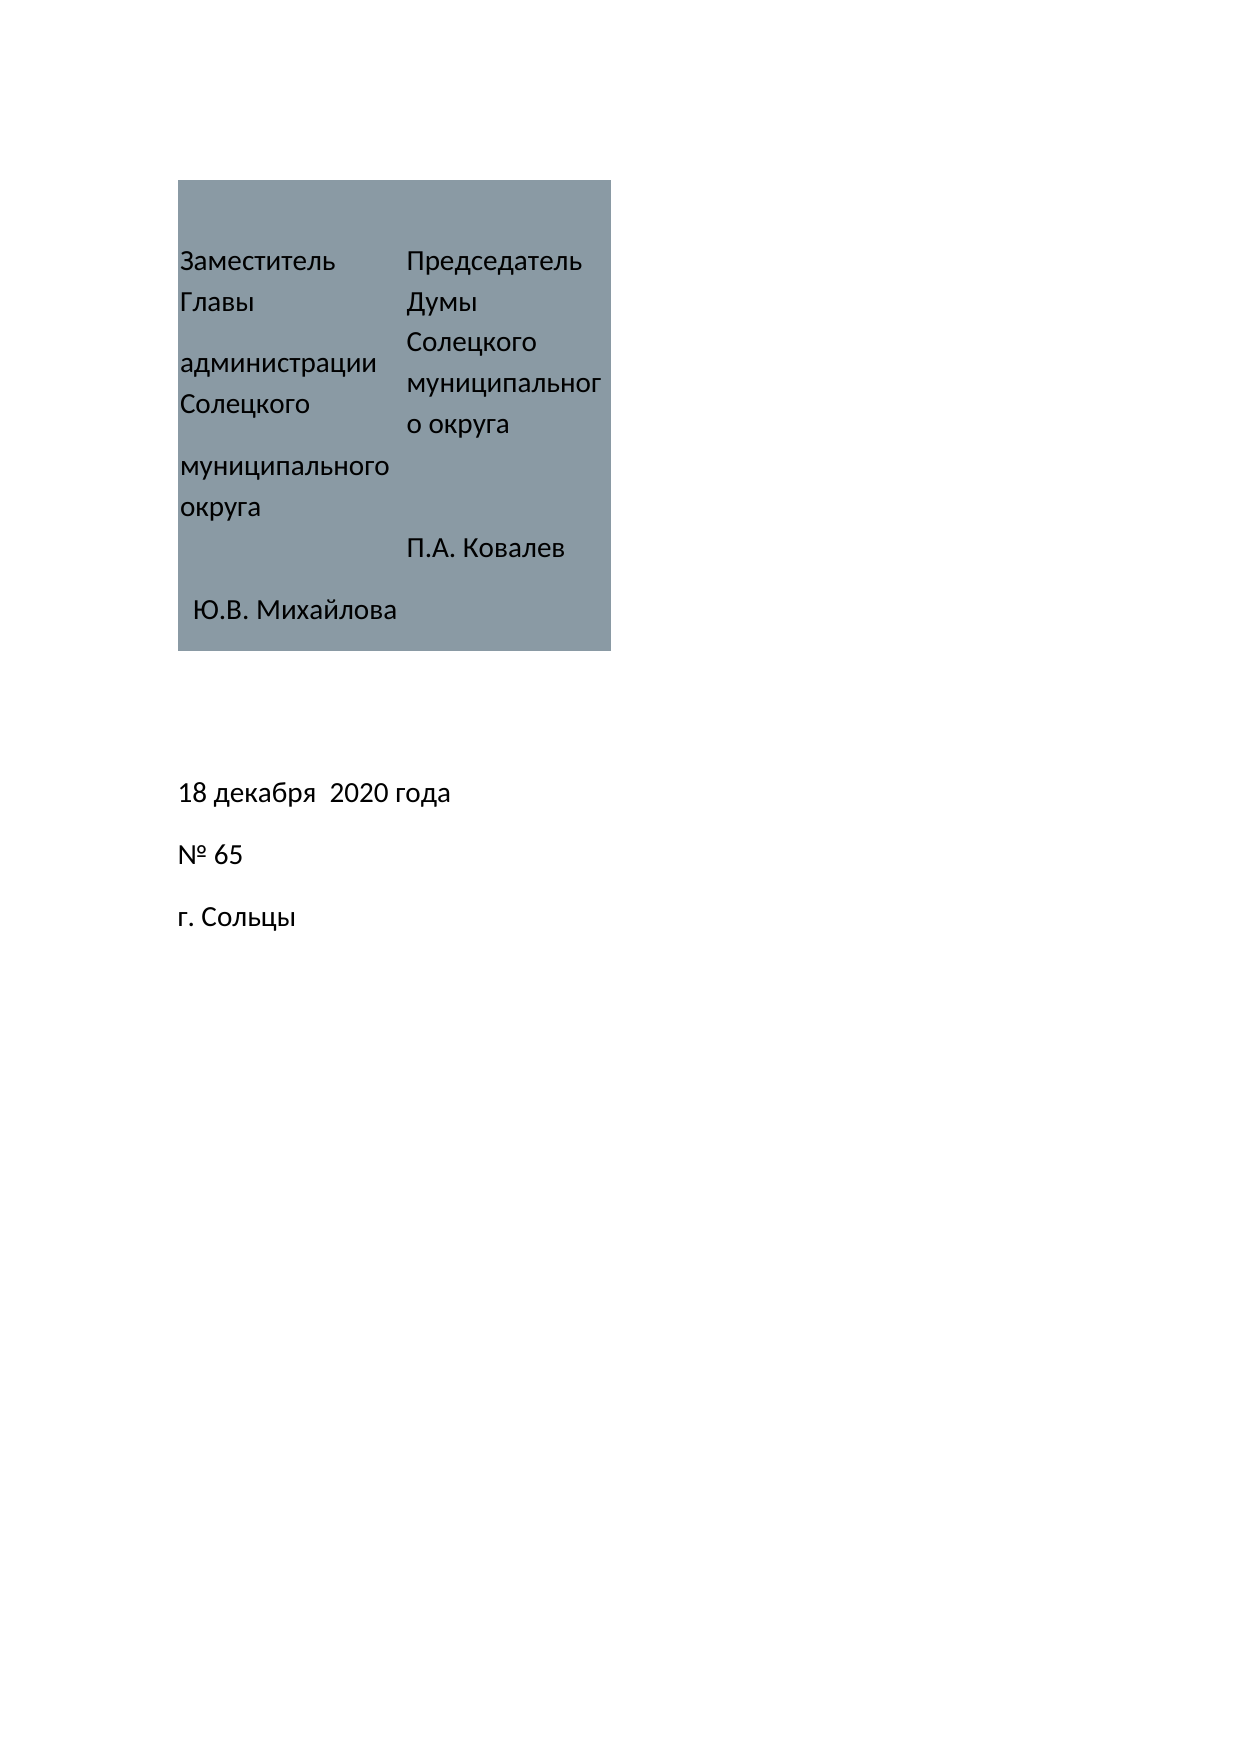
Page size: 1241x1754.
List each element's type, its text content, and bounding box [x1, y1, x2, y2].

table_header Председатель Думы Солецкого муниципального округа П.А. Ковалев [404, 180, 611, 651]
table_header Заместитель Главы администрации Солецкого муниципального округа Ю.В. Михайлова [178, 180, 404, 651]
text 18 декабря 2020 года [177, 774, 1152, 810]
text № 65 [177, 836, 1152, 872]
text г. Сольцы [177, 898, 1152, 934]
